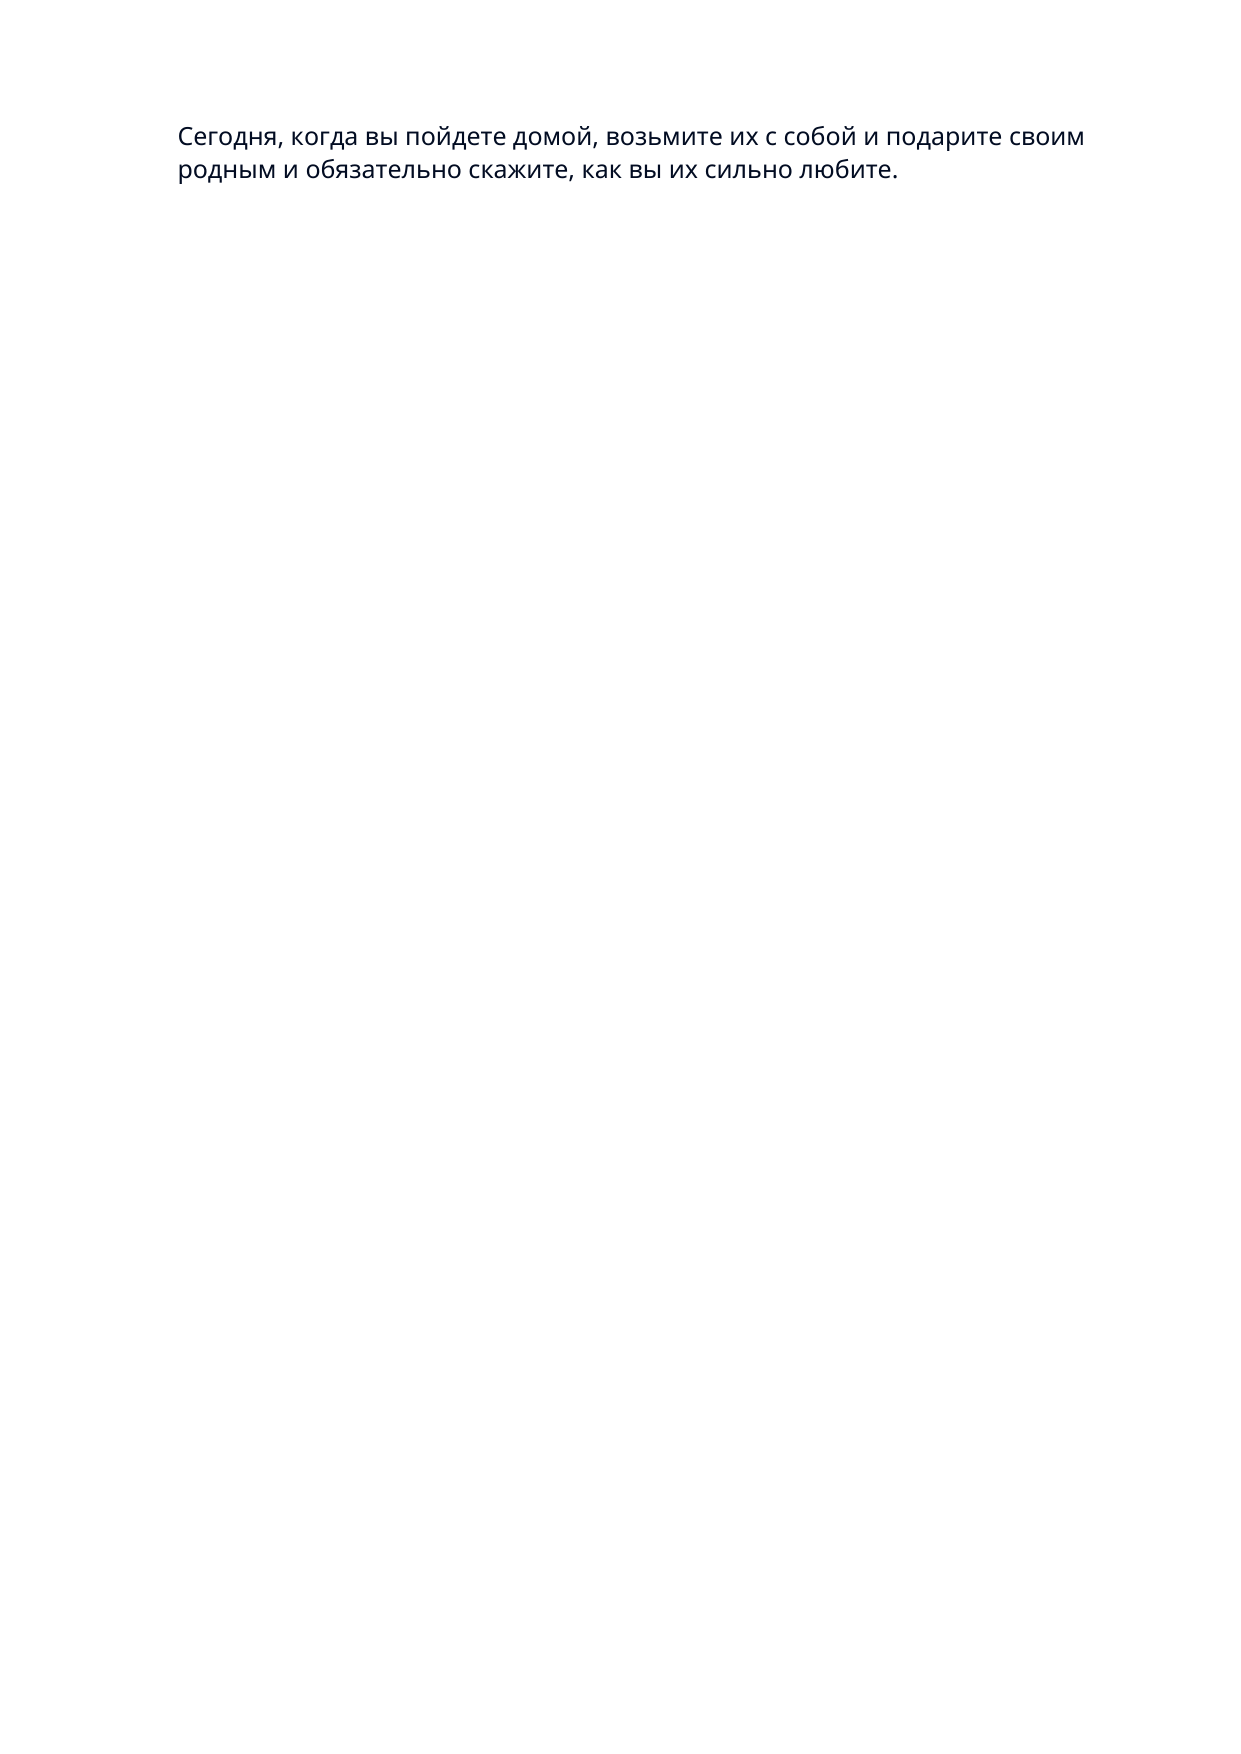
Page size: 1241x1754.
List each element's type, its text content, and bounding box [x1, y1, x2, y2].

text Сегодня, когда вы пойдете домой, возьмите их с собой и подарите своим родным и обязательно скажите, как вы их сильно любите. [177, 118, 1152, 186]
